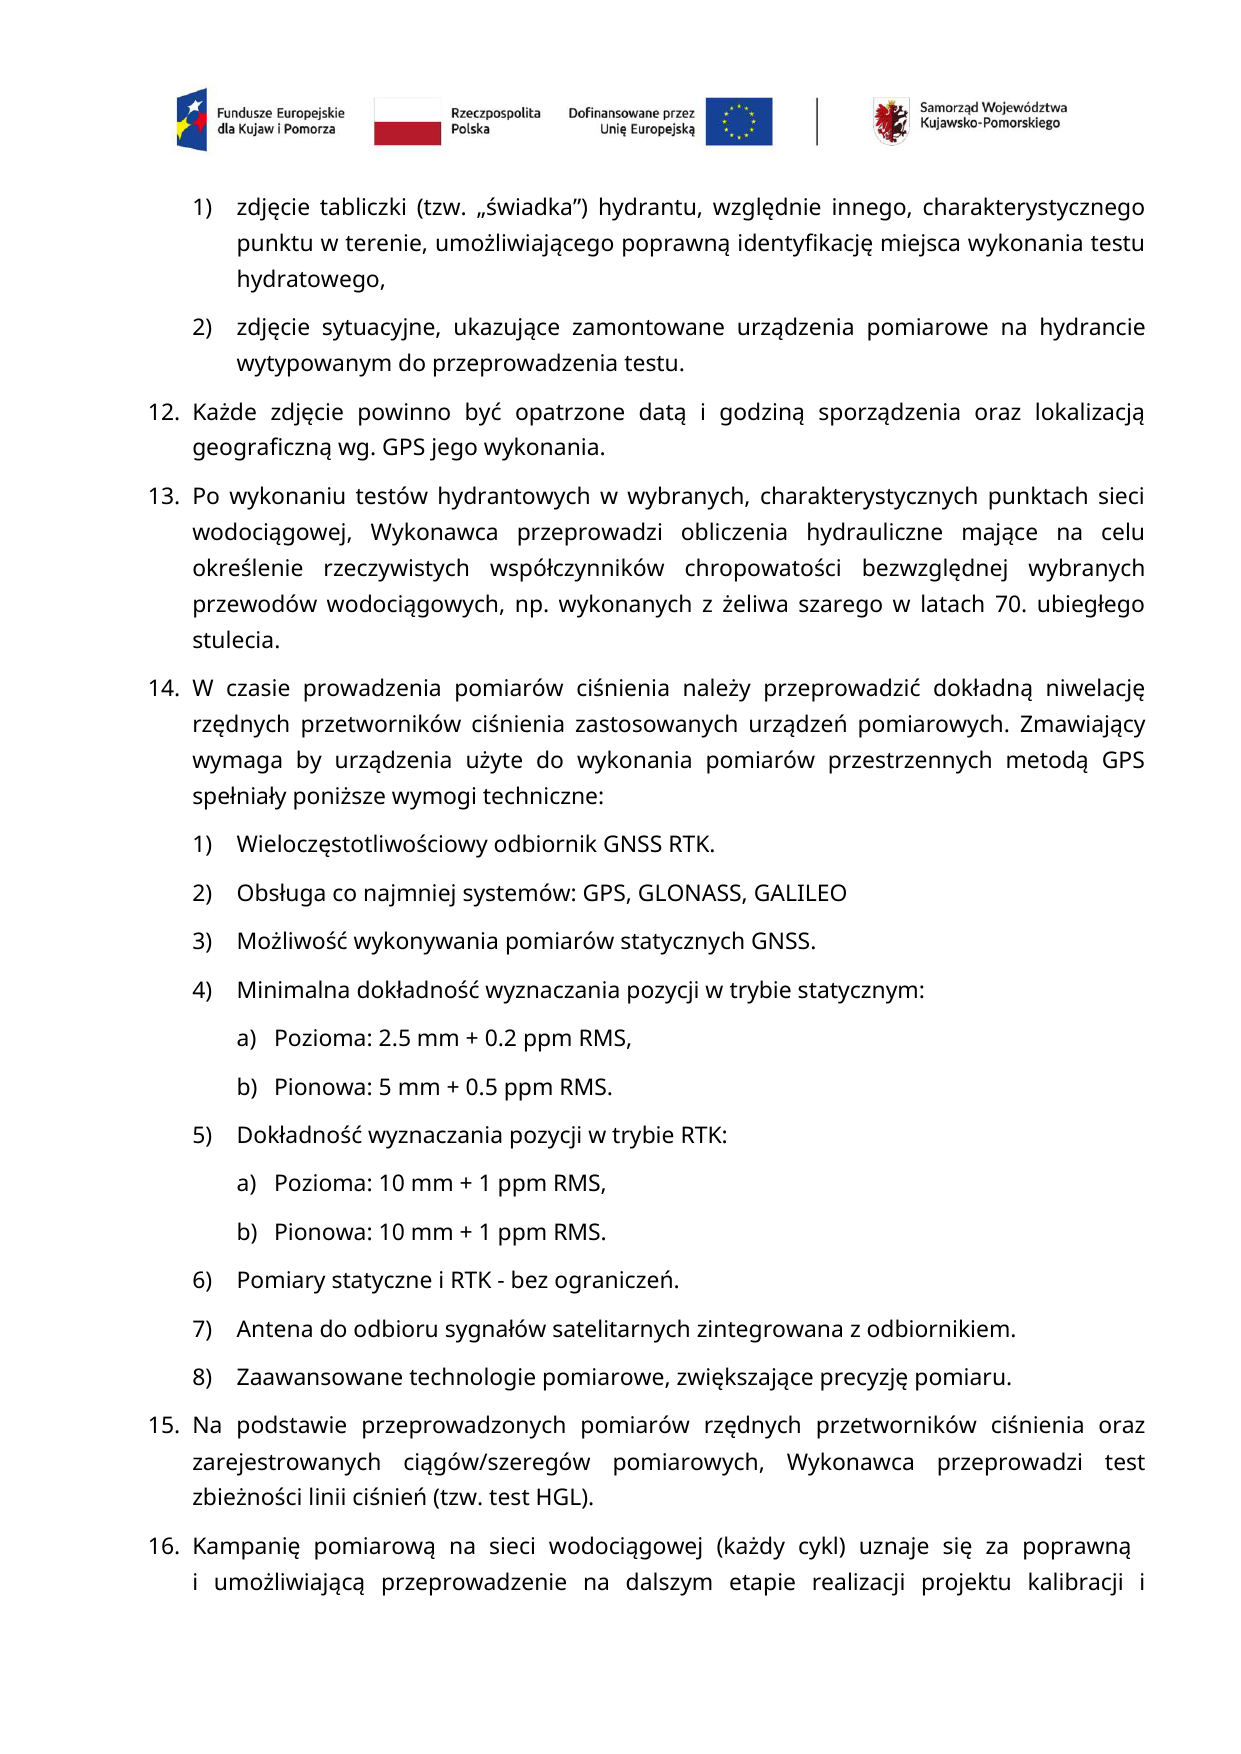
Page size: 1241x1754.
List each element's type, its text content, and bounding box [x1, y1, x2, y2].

list Możliwość wykonywania pomiarów statycznych GNSS. [192, 925, 1146, 956]
list Pionowa: 10 mm + 1 ppm RMS. [236, 1216, 1146, 1247]
list W czasie prowadzenia pomiarów ciśnienia należy przeprowadzić dokładną niwelację rzędnych przetworników ciśnienia zastosowanych urządzeń pomiarowych. Zmawiający wymaga by urządzenia użyte do wykonania pomiarów przestrzennych metodą GPS spełniały poniższe wymogi techniczne: [148, 672, 1146, 811]
list zdjęcie tabliczki (tzw. „świadka”) hydrantu, względnie innego, charakterystycznego punktu w terenie, umożliwiającego poprawną identyfikację miejsca wykonania testu hydratowego, [192, 191, 1146, 294]
list Po wykonaniu testów hydrantowych w wybranych, charakterystycznych punktach sieci wodociągowej, Wykonawca przeprowadzi obliczenia hydrauliczne mające na celu określenie rzeczywistych współczynników chropowatości bezwzględnej wybranych przewodów wodociągowych, np. wykonanych z żeliwa szarego w latach 70. ubiegłego stulecia. [148, 480, 1146, 655]
list Pomiary statyczne i RTK - bez ograniczeń. [192, 1264, 1146, 1295]
list Wieloczęstotliwościowy odbiornik GNSS RTK. [192, 828, 1146, 859]
list zdjęcie sytuacyjne, ukazujące zamontowane urządzenia pomiarowe na hydrancie wytypowanym do przeprowadzenia testu. [192, 311, 1146, 378]
list Obsługa co najmniej systemów: GPS, GLONASS, GALILEO [192, 877, 1146, 908]
list Minimalna dokładność wyznaczania pozycji w trybie statycznym: [192, 973, 1146, 1005]
list Pozioma: 2.5 mm + 0.2 ppm RMS, [236, 1022, 1146, 1053]
list Pozioma: 10 mm + 1 ppm RMS, [236, 1167, 1146, 1198]
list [148, 1530, 1146, 1597]
list Pionowa: 5 mm + 0.5 ppm RMS. [236, 1070, 1146, 1102]
list Zaawansowane technologie pomiarowe, zwiększające precyzję pomiaru. [192, 1361, 1146, 1392]
list Antena do odbioru sygnałów satelitarnych zintegrowana z odbiornikiem. [192, 1313, 1146, 1344]
list Dokładność wyznaczania pozycji w trybie RTK: [192, 1119, 1146, 1150]
list Każde zdjęcie powinno być opatrzone datą i godziną sporządzenia oraz lokalizacją geograficzną wg. GPS jego wykonania. [148, 395, 1146, 463]
list Na podstawie przeprowadzonych pomiarów rzędnych przetworników ciśnienia oraz zarejestrowanych ciągów/szeregów pomiarowych, Wykonawca przeprowadzi test zbieżności linii ciśnień (tzw. test HGL). [148, 1409, 1146, 1513]
